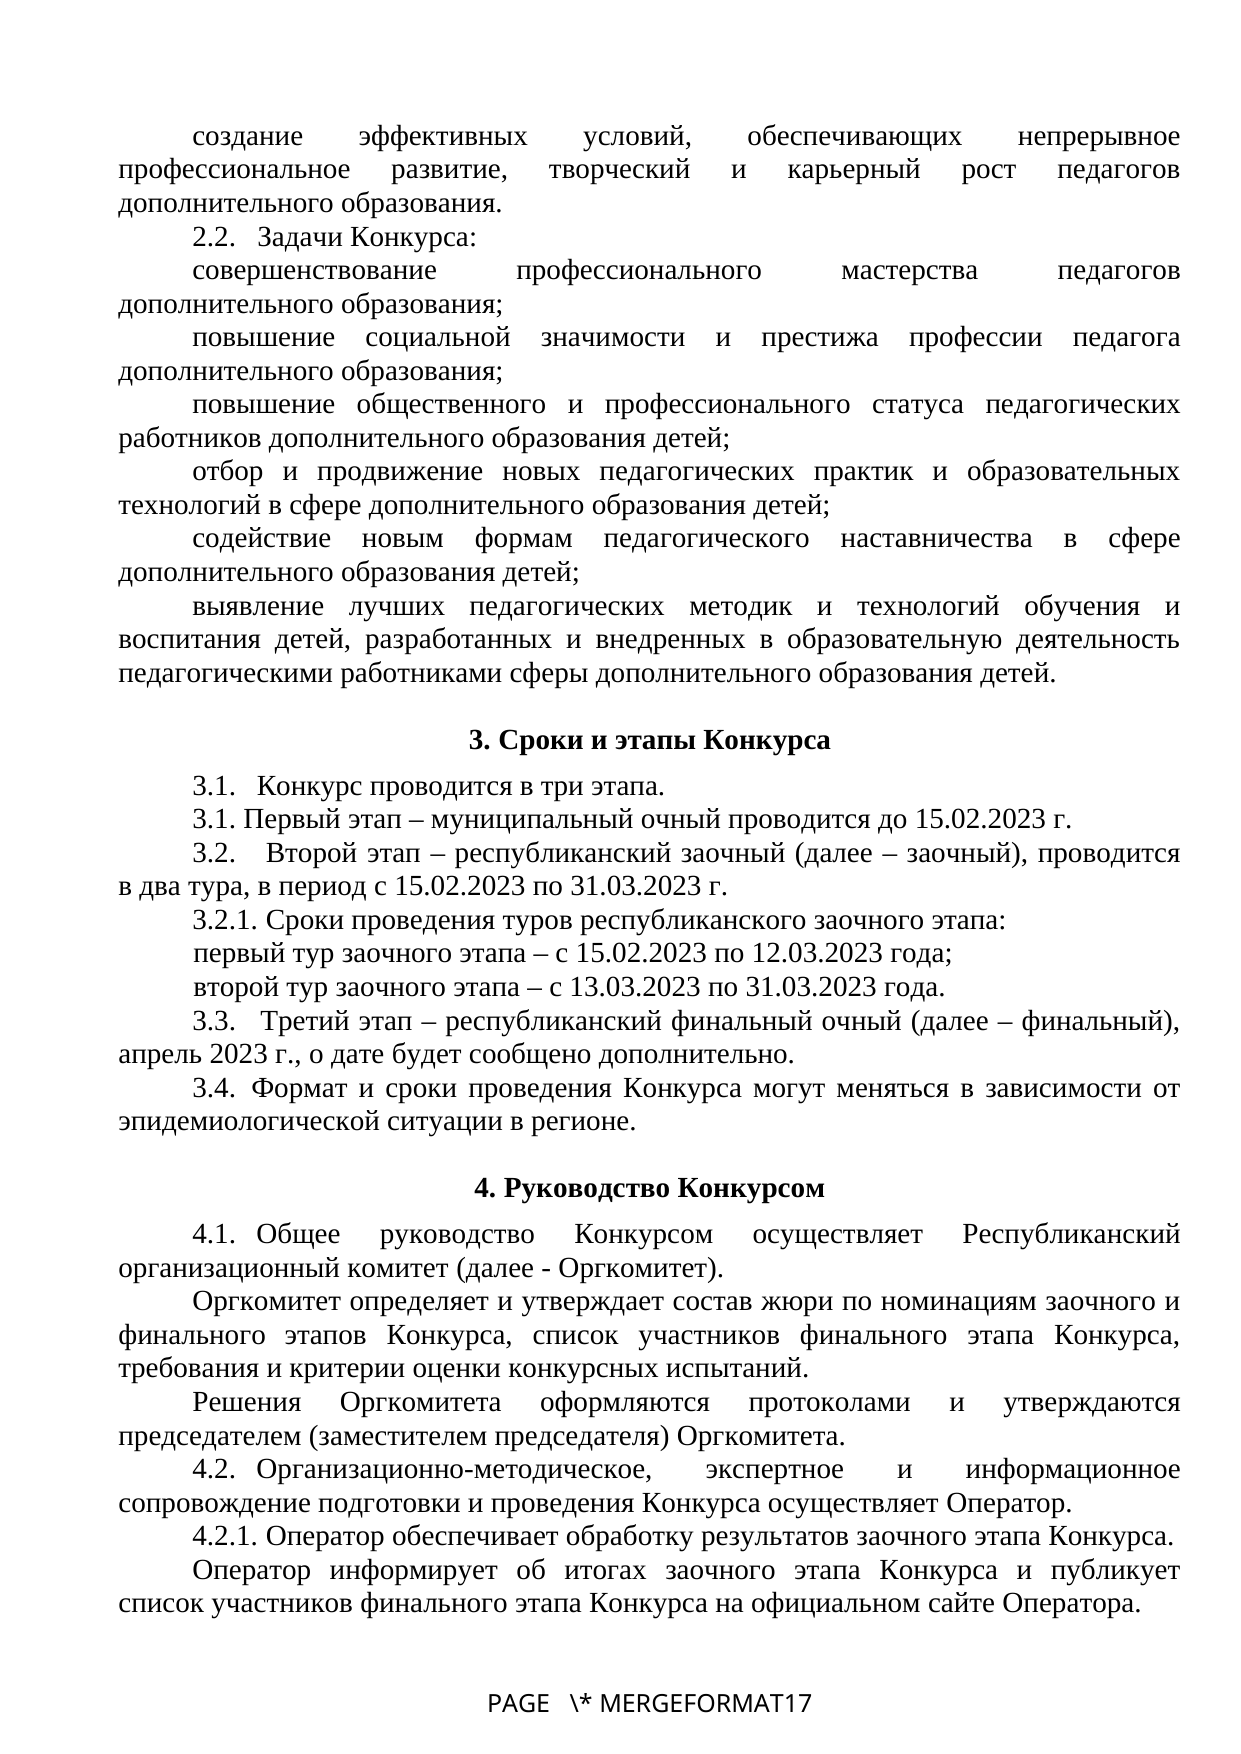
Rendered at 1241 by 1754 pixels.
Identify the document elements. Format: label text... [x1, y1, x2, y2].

text первый тур заочного этапа – с 15.02.2023 по 12.03.2023 года; [118, 936, 1181, 969]
text повышение социальной значимости и престижа профессии педагога дополнительного образования; [118, 319, 1181, 386]
text второй тур заочного этапа – с 13.03.2023 по 31.03.2023 года. [118, 969, 1181, 1003]
text содействие новым формам педагогического наставничества в сфере дополнительного образования детей; [118, 521, 1181, 588]
list Организационно-методическое, экспертное и информационное сопровождение подготовки и проведения Конкурса осуществляет Оператор. [118, 1451, 1181, 1518]
text выявление лучших педагогических методик и технологий обучения и воспитания детей, разработанных и внедренных в образовательную деятельность педагогическими работниками сферы дополнительного образования детей. [118, 588, 1181, 688]
text 3.1. Первый этап – муниципальный очный проводится до 15.02.2023 г. [118, 801, 1181, 835]
text создание эффективных условий, обеспечивающих непрерывное профессиональное развитие, творческий и карьерный рост педагогов дополнительного образования. [118, 118, 1181, 219]
list Задачи Конкурса: [118, 219, 1181, 252]
text Оператор информирует об итогах заочного этапа Конкурса и публикует список участников финального этапа Конкурса на официальном сайте Оператора. [118, 1552, 1181, 1619]
list Второй этап – республиканский заочный (далее – заочный), проводится в два тура, в период с 15.02.2023 по 31.03.2023 г. [118, 835, 1181, 902]
text Оргкомитет определяет и утверждает состав жюри по номинациям заочного и финального этапов Конкурса, список участников финального этапа Конкурса, требования и критерии оценки конкурсных испытаний. [118, 1283, 1181, 1384]
list Руководство Конкурсом [118, 1170, 1181, 1204]
list Формат и сроки проведения Конкурса могут меняться в зависимости от эпидемиологической ситуации в регионе. [118, 1070, 1181, 1137]
list Сроки и этапы Конкурса [118, 722, 1181, 755]
list Конкурс проводится в три этапа. [118, 768, 1181, 801]
text совершенствование профессионального мастерства педагогов дополнительного образования; [118, 252, 1181, 319]
text Решения Оргкомитета оформляются протоколами и утверждаются председателем (заместителем председателя) Оргкомитета. [118, 1384, 1181, 1451]
text отбор и продвижение новых педагогических практик и образовательных технологий в сфере дополнительного образования детей; [118, 453, 1181, 521]
list Общее руководство Конкурсом осуществляет Республиканский организационный комитет (далее - Оргкомитет). [118, 1216, 1181, 1283]
text повышение общественного и профессионального статуса педагогических работников дополнительного образования детей; [118, 386, 1181, 453]
list Оператор обеспечивает обработку результатов заочного этапа Конкурса. [118, 1518, 1181, 1552]
list Третий этап – республиканский финальный очный (далее – финальный), апрель 2023 г., о дате будет сообщено дополнительно. [118, 1003, 1181, 1070]
list Сроки проведения туров республиканского заочного этапа: [192, 902, 1181, 936]
